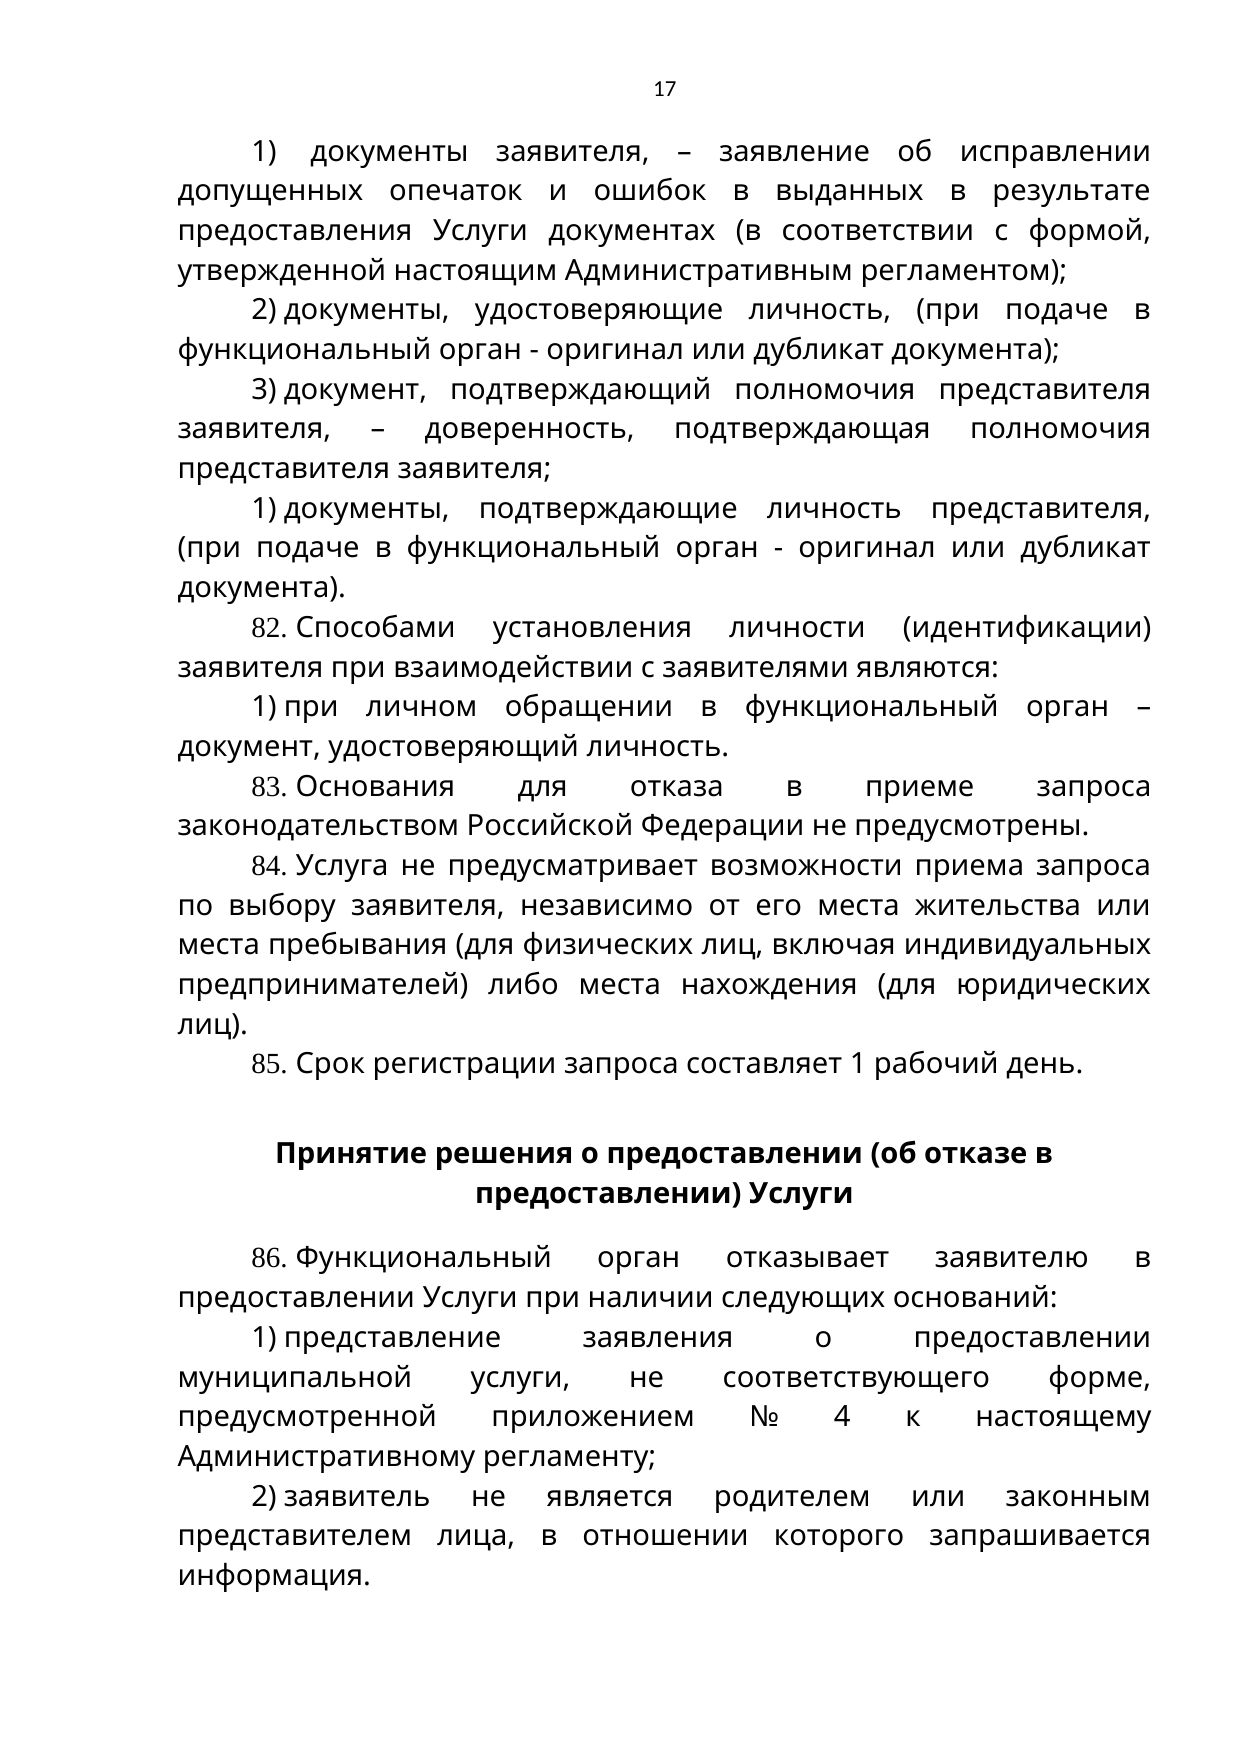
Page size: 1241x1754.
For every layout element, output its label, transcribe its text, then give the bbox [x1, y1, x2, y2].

list документы заявителя, – заявление об исправлении допущенных опечаток и ошибок в выданных в результате предоставления Услуги документах (в соответствии с формой, утвержденной настоящим Административным регламентом); [177, 130, 1152, 289]
list заявитель не является родителем или законным представителем лица, в отношении которого запрашивается информация. [177, 1475, 1152, 1594]
list представление заявления о предоставлении муниципальной услуги, не соответствующего форме, предусмотренной приложением № 4 к настоящему Административному регламенту; [177, 1316, 1152, 1475]
list при личном обращении в функциональный орган – документ, удостоверяющий личность. [177, 686, 1152, 765]
list документы, удостоверяющие личность, (при подаче в функциональный орган - оригинал или дубликат документа); [177, 289, 1152, 368]
list Способами установления личности (идентификации) заявителя при взаимодействии с заявителями являются: [177, 606, 1152, 686]
list Основания для отказа в приеме запроса законодательством Российской Федерации не предусмотрены. [177, 765, 1152, 844]
list Функциональный орган отказывает заявителю в предоставлении Услуги при наличии следующих оснований: [177, 1237, 1152, 1316]
list документы, подтверждающие личность представителя, (при подаче в функциональный орган - оригинал или дубликат документа). [177, 487, 1152, 606]
list документ, подтверждающий полномочия представителя заявителя, – доверенность, подтверждающая полномочия представителя заявителя; [177, 368, 1152, 487]
list Услуга не предусматривает возможности приема запроса по выбору заявителя, независимо от его места жительства или места пребывания (для физических лиц, включая индивидуальных предпринимателей) либо места нахождения (для юридических лиц). [177, 844, 1152, 1043]
text Принятие решения о предоставлении (об отказе в предоставлении) Услуги [177, 1132, 1152, 1212]
list Срок регистрации запроса составляет 1 рабочий день. [177, 1043, 1152, 1082]
